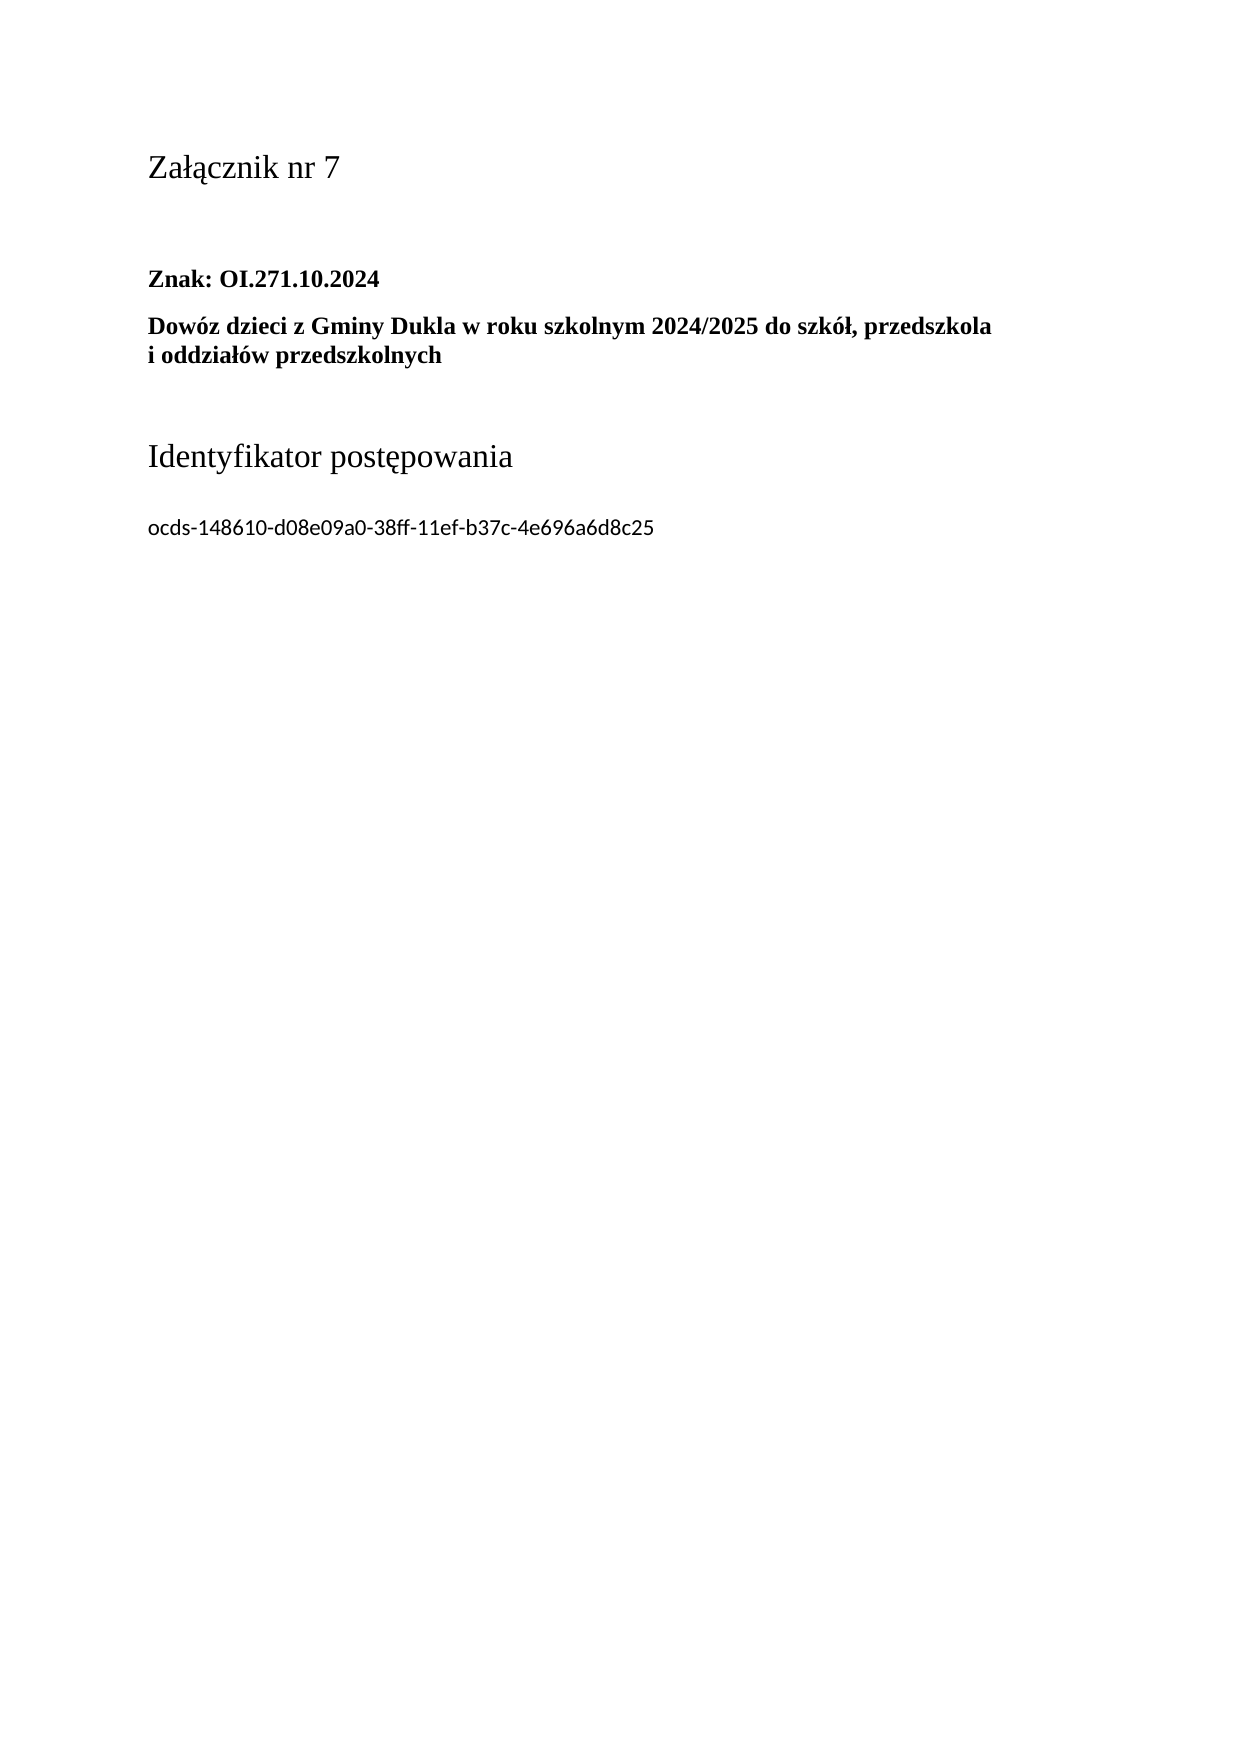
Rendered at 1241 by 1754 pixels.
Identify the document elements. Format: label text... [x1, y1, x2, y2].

text ocds-148610-d08e09a0-38ff-11ef-b37c-4e696a6d8c25 [148, 513, 1093, 541]
text Dowóz dzieci z Gminy Dukla w roku szkolnym 2024/2025 do szkół, przedszkola i oddziałów przedszkolnych [148, 311, 1093, 369]
text Identyfikator postępowania [148, 436, 1093, 474]
text Znak: OI.271.10.2024 [148, 264, 1093, 292]
text Załącznik nr 7 [148, 148, 1093, 186]
